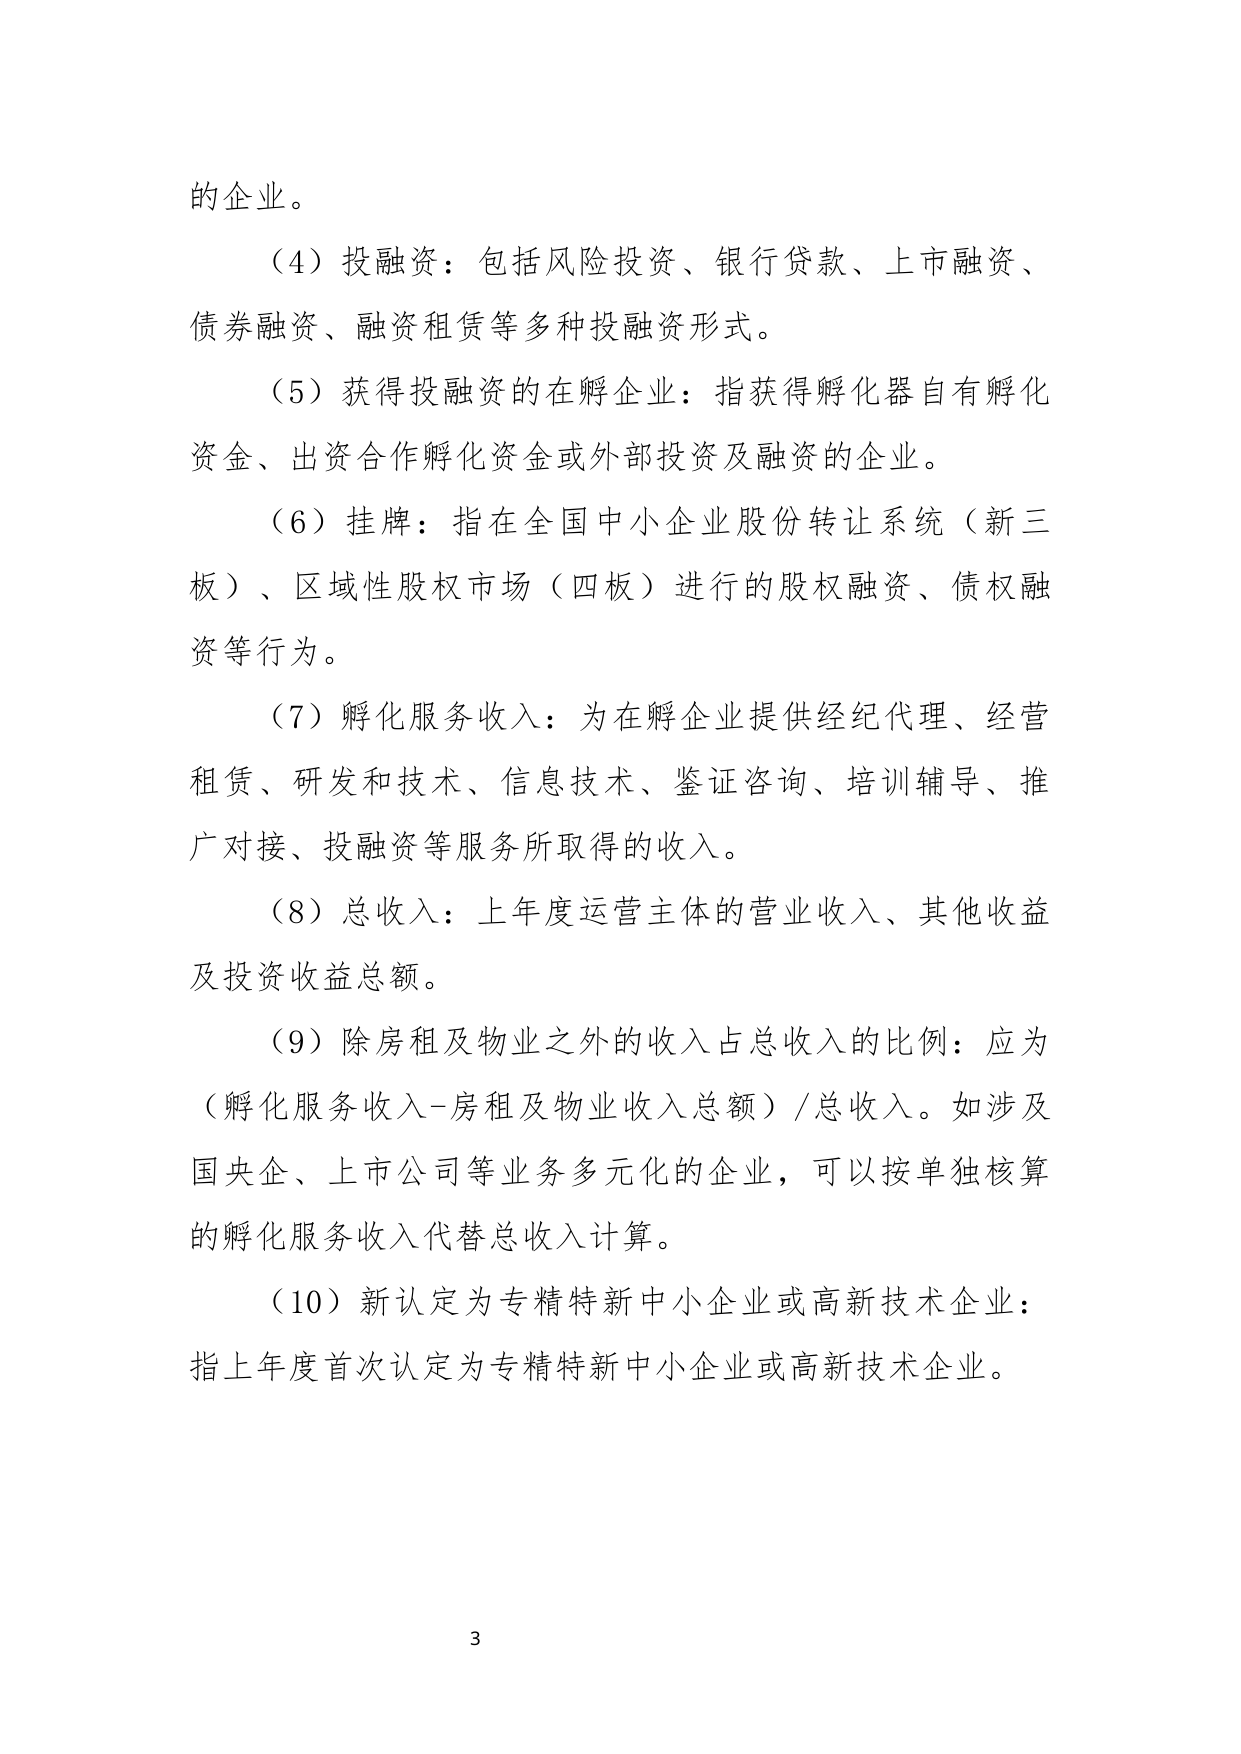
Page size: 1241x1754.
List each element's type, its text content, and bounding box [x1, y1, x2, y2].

text （4）投融资：包括风险投资、银行贷款、上市融资、债券融资、融资租赁等多种投融资形式。 [187, 227, 1053, 357]
text （9）除房租及物业之外的收入占总收入的比例：应为（孵化服务收入-房租及物业收入总额）/总收入。如涉及国央企、上市公司等业务多元化的企业，可以按单独核算的孵化服务收入代替总收入计算。 [187, 1007, 1053, 1267]
text （10）新认定为专精特新中小企业或高新技术企业：指上年度首次认定为专精特新中小企业或高新技术企业。 [187, 1267, 1053, 1397]
text （5）获得投融资的在孵企业：指获得孵化器自有孵化资金、出资合作孵化资金或外部投资及融资的企业。 [187, 357, 1053, 487]
text （7）孵化服务收入：为在孵企业提供经纪代理、经营租赁、研发和技术、信息技术、鉴证咨询、培训辅导、推广对接、投融资等服务所取得的收入。 [187, 682, 1053, 877]
text （8）总收入：上年度运营主体的营业收入、其他收益及投资收益总额。 [187, 877, 1053, 1007]
text （6）挂牌：指在全国中小企业股份转让系统（新三板）、区域性股权市场（四板）进行的股权融资、债权融资等行为。 [187, 487, 1053, 682]
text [187, 162, 1053, 227]
